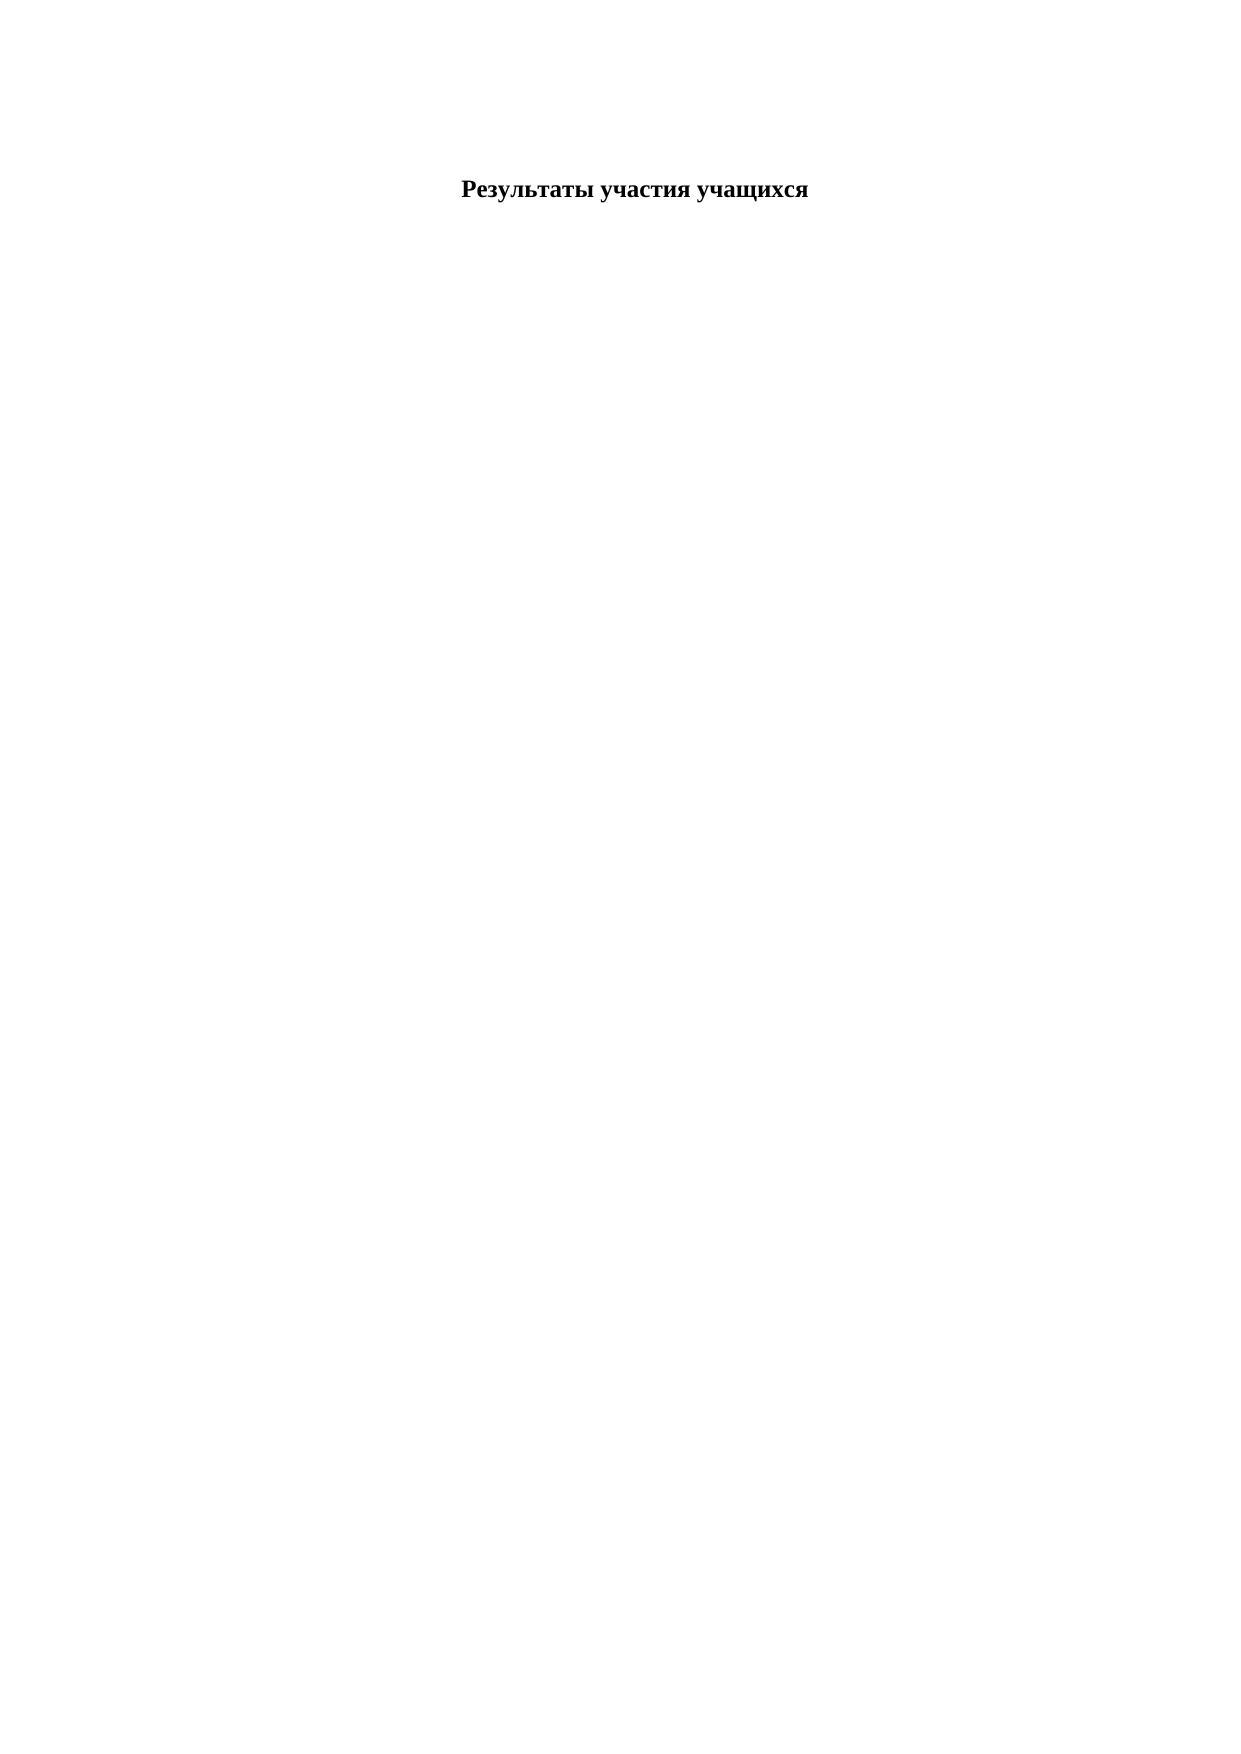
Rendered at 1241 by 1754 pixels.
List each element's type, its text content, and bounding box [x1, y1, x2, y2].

text Результаты участия учащихся [90, 174, 1165, 203]
